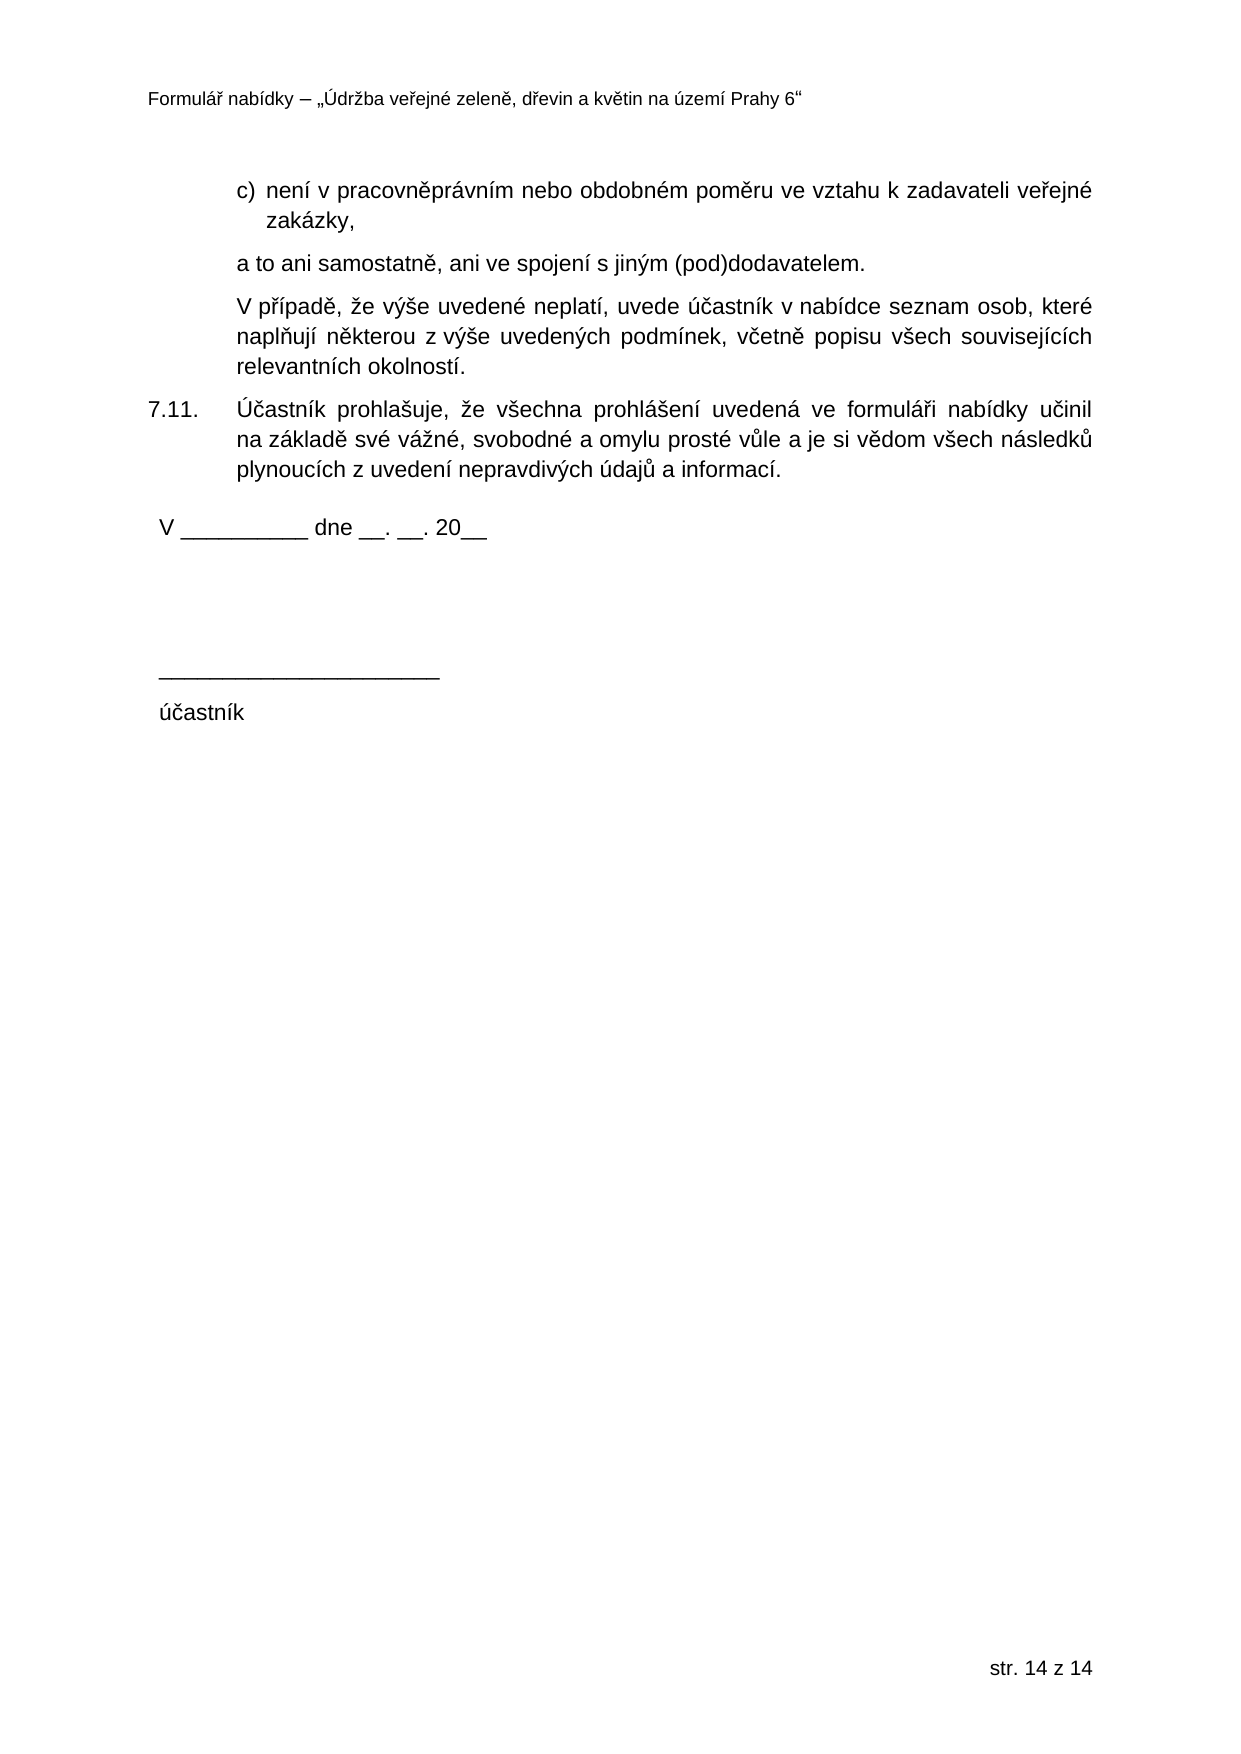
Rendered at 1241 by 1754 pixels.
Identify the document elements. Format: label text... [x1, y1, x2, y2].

table_header V __________ dne __. __. 20__ [148, 499, 1092, 558]
text Účastník prohlašuje, že všechna prohlášení uvedená ve formuláři nabídky učinil na základě své vážné, svobodné a omylu prosté vůle a je si vědom všech následků plynoucích z uvedení nepravdivých údajů a informací. [148, 396, 1092, 483]
table_cell ______________________ účastník [148, 558, 1092, 735]
list není v pracovněprávním nebo obdobném poměru ve vztahu k zadavateli veřejné zakázky, [236, 177, 1092, 234]
list V případě, že výše uvedené neplatí, uvede účastník v nabídce seznam osob, které naplňují některou z výše uvedených podmínek, včetně popisu všech souvisejících relevantních okolností. [236, 293, 1092, 379]
list a to ani samostatně, ani ve spojení s jiným (pod)dodavatelem. [236, 250, 1092, 276]
